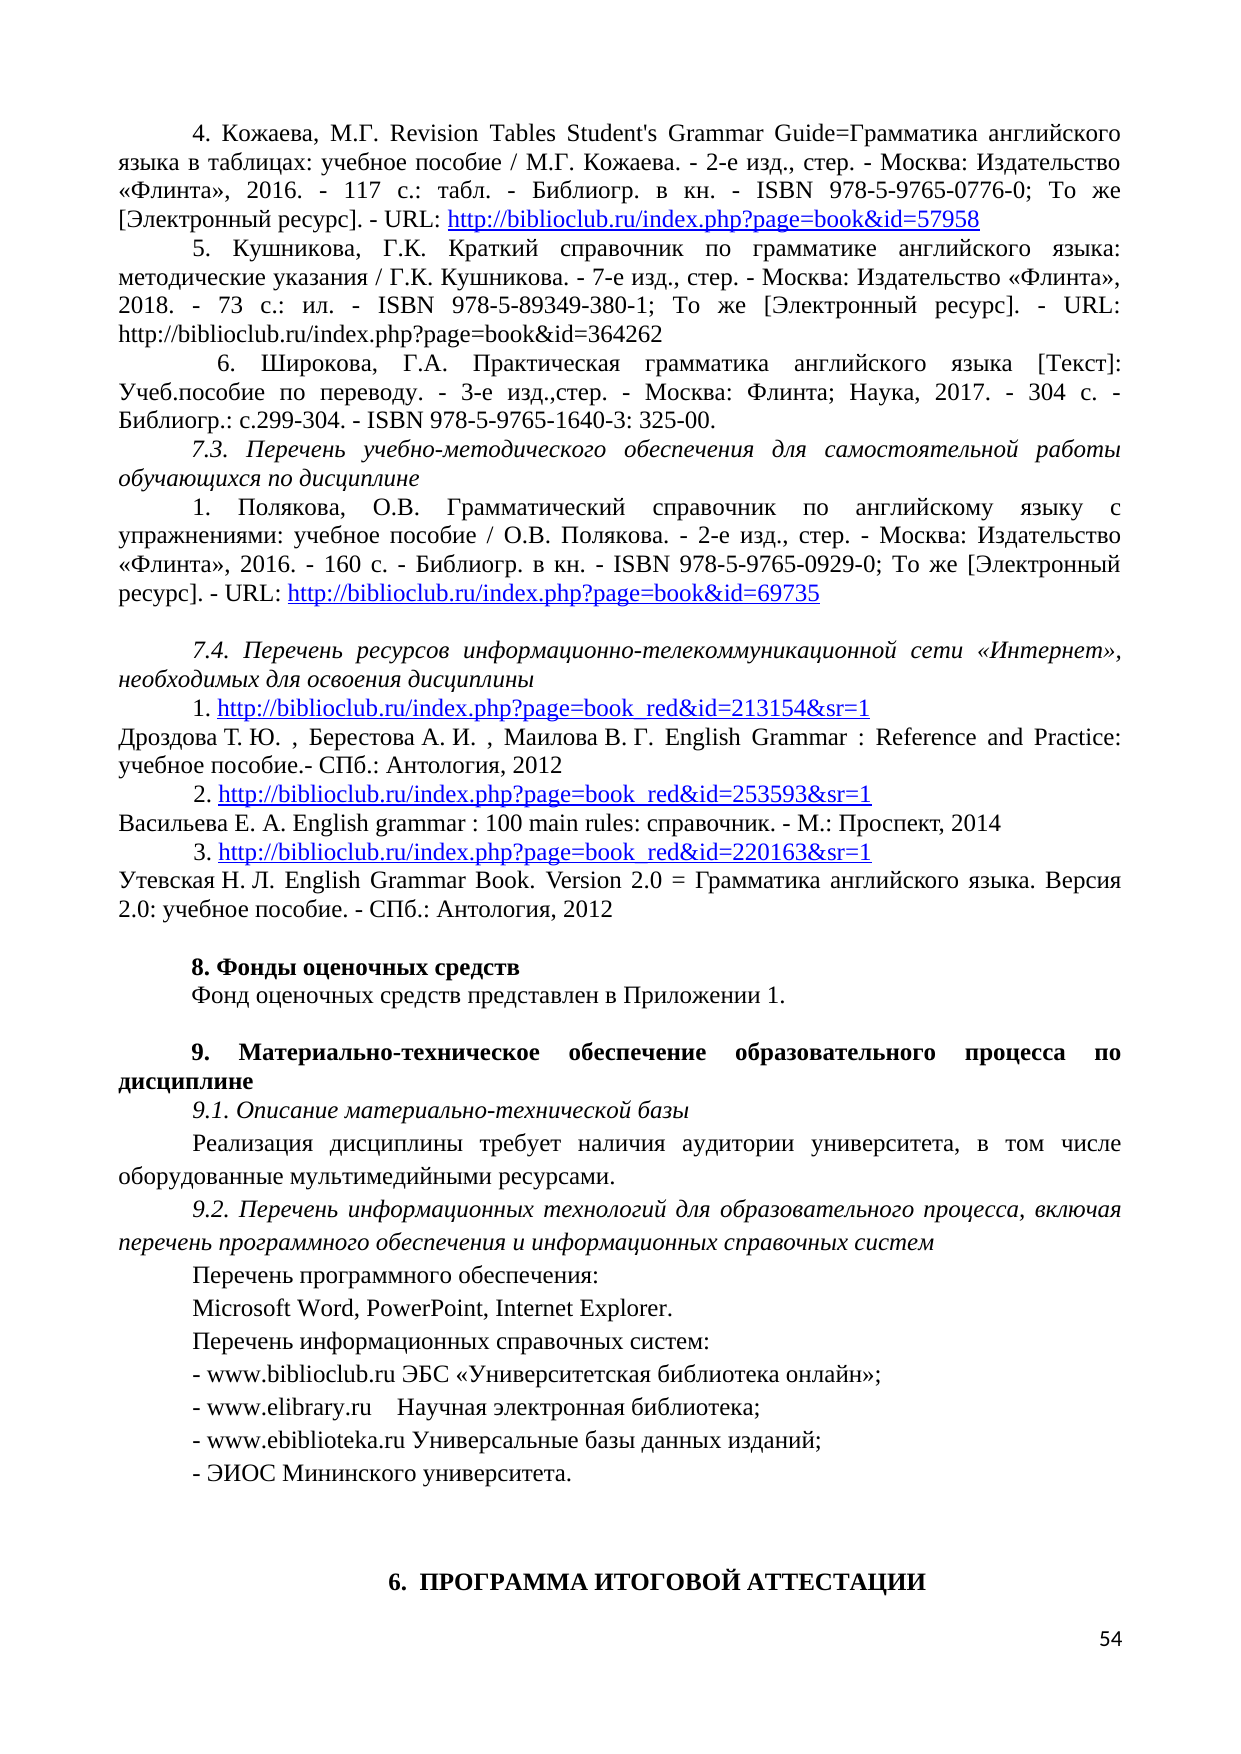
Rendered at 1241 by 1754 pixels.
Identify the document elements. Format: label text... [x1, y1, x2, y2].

text Реализация дисциплины требует наличия аудитории университета, в том числе оборудованные мультимедийными ресурсами. [118, 1128, 1122, 1190]
text Утевская Н. Л. English Grammar Book. Version 2.0 = Грамматика английского языка. Версия 2.0: учебное пособие. - СПб.: Антология, 2012 [118, 866, 1122, 923]
text Перечень информационных справочных систем: [118, 1326, 1122, 1355]
text 9.2. Перечень информационных технологий для образовательного процесса, включая перечень программного обеспечения и информационных справочных систем [118, 1194, 1122, 1256]
text Фонд оценочных средств представлен в Приложении 1. [118, 981, 1122, 1009]
text Васильева Е. А. English grammar : 100 main rules: справочник. - М.: Проспект, 2014 [118, 808, 1122, 837]
text 5. Кушникова, Г.К. Краткий справочник по грамматике английского языка: методические указания / Г.К. Кушникова. - 7-е изд., стер. - Москва: Издательство «Флинта», 2018. - 73 с.: ил. - ISBN 978-5-89349-380-1; То же [Электронный ресурс]. - URL: http://biblioclub.ru/index.php?page=book&id=364262 [118, 233, 1122, 348]
text 1. http://biblioclub.ru/index.php?page=book_red&id=213154&sr=1 [118, 693, 1122, 722]
text 4. Кожаева, М.Г. Revision Tables Student's Grammar Guide=Грамматика английского языка в таблицах: учебное пособие / М.Г. Кожаева. - 2-е изд., стер. - Москва: Издательство «Флинта», 2016. - 117 с.: табл. - Библиогр. в кн. - ISBN 978-5-9765-0776-0; То же [Электронный ресурс]. - URL: http://biblioclub.ru/index.php?page=book&id=57958 [118, 118, 1122, 233]
text 2. http://biblioclub.ru/index.php?page=book_red&id=253593&sr=1 [118, 779, 1122, 808]
text Дроздова Т. Ю. , Берестова А. И. , Маилова В. Г. English Grammar : Reference and Practice: учебное пособие.- СПб.: Антология, 2012 [118, 722, 1122, 779]
text 6. Широкова, Г.А. Практическая грамматика английского языка [Текст]: Учеб.пособие по переводу. - 3-е изд.,стер. - Москва: Флинта; Наука, 2017. - 304 с. - Библиогр.: с.299-304. - ISBN 978-5-9765-1640-3: 325-00. [118, 348, 1122, 434]
text - www.ebiblioteka.ru Универсальные базы данных изданий; [118, 1425, 1122, 1454]
text 9. Материально-техническое обеспечение образовательного процесса по дисциплине [118, 1037, 1122, 1095]
text - ЭИОС Мининского университета. [118, 1458, 1122, 1487]
text 7.4. Перечень ресурсов информационно-телекоммуникационной сети «Интернет», необходимых для освоения дисциплины [118, 636, 1122, 693]
text 1. Полякова, О.В. Грамматический справочник по английскому языку с упражнениями: учебное пособие / О.В. Полякова. - 2-е изд., стер. - Москва: Издательство «Флинта», 2016. - 160 с. - Библиогр. в кн. - ISBN 978-5-9765-0929-0; То же [Электронный ресурс]. - URL: http://biblioclub.ru/index.php?page=book&id=69735 [118, 492, 1122, 607]
text - www.elibrary.ru Научная электронная библиотека; [118, 1392, 1122, 1421]
text 7.3. Перечень учебно-методического обеспечения для самостоятельной работы обучающихся по дисциплине [118, 434, 1122, 492]
text Microsoft Word, PowerPoint, Internet Explorer. [118, 1293, 1122, 1322]
text 6. ПРОГРАММА ИТОГОВОЙ АТТЕСТАЦИИ [118, 1567, 1122, 1596]
text 3. http://biblioclub.ru/index.php?page=book_red&id=220163&sr=1 [118, 837, 1122, 866]
text 9.1. Описание материально-технической базы [118, 1095, 1122, 1124]
text - www.biblioclub.ru ЭБС «Университетская библиотека онлайн»; [118, 1359, 1122, 1388]
text Перечень программного обеспечения: [118, 1260, 1122, 1289]
text 8. Фонды оценочных средств [118, 952, 1122, 981]
